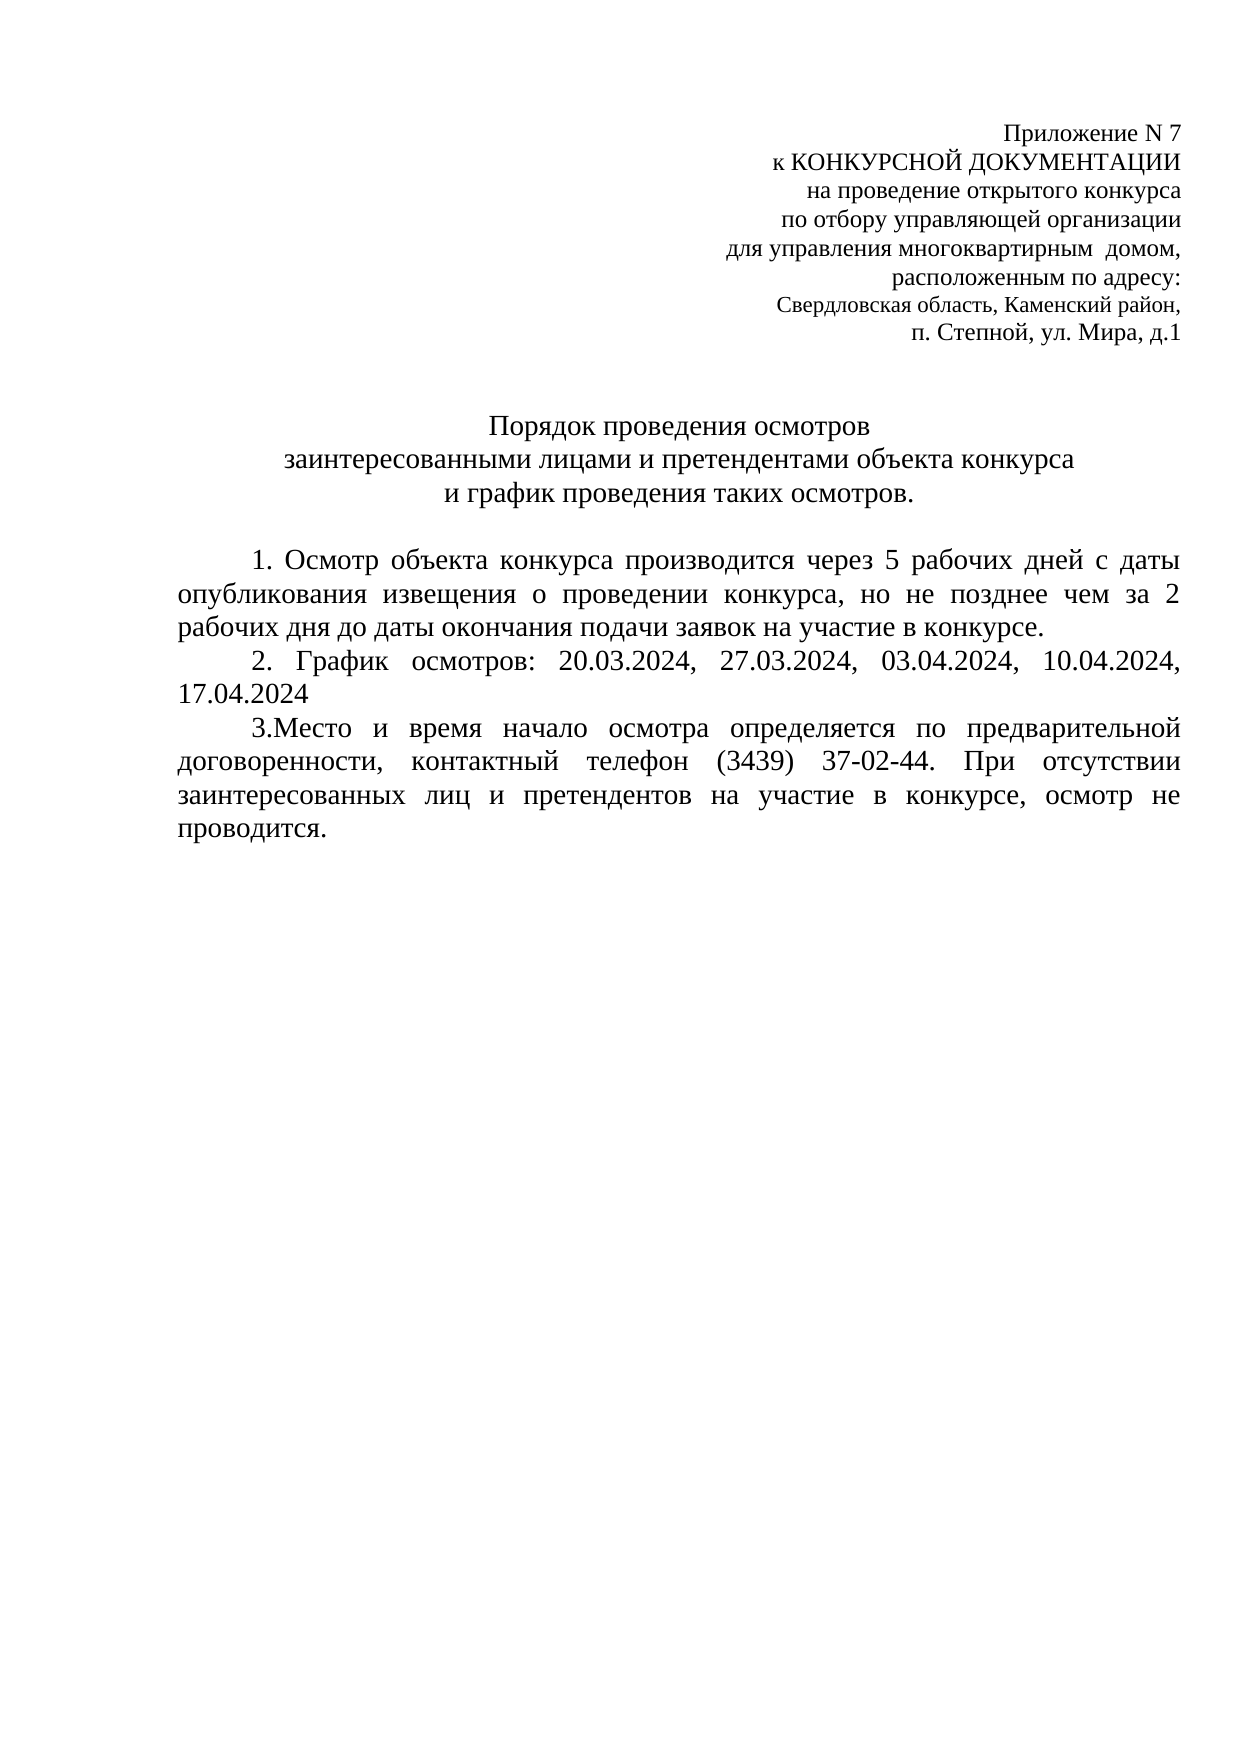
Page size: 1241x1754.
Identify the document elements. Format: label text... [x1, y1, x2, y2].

text 2. График осмотров: 20.03.2024, 27.03.2024, 03.04.2024, 10.04.2024, 17.04.2024 [177, 643, 1181, 710]
text 3.Место и время начало осмотра определяется по предварительной договоренности, контактный телефон (3439) 37-02-44. При отсутствии заинтересованных лиц и претендентов на участие в конкурсе, осмотр не проводится. [177, 710, 1181, 844]
list по отбору управляющей организации [177, 204, 1181, 233]
text п. Степной, ул. Мира, д.1 [177, 317, 1181, 346]
text заинтересованными лицами и претендентами объекта конкурса [177, 442, 1181, 475]
text Порядок проведения осмотров [177, 408, 1181, 442]
text Свердловская область, Каменский район, [177, 291, 1181, 317]
list расположенным по адресу: [177, 262, 1181, 291]
text 1. Осмотр объекта конкурса производится через 5 рабочих дней с даты опубликования извещения о проведении конкурса, но не позднее чем за 2 рабочих дня до даты окончания подачи заявок на участие в конкурсе. [177, 542, 1181, 643]
text и график проведения таких осмотров. [177, 475, 1181, 509]
text Приложение N 7 [177, 118, 1181, 147]
list для управления многоквартирным домом, [177, 233, 1181, 262]
list на проведение открытого конкурса [177, 176, 1181, 204]
text к КОНКУРСНОЙ ДОКУМЕНТАЦИИ [177, 147, 1181, 176]
